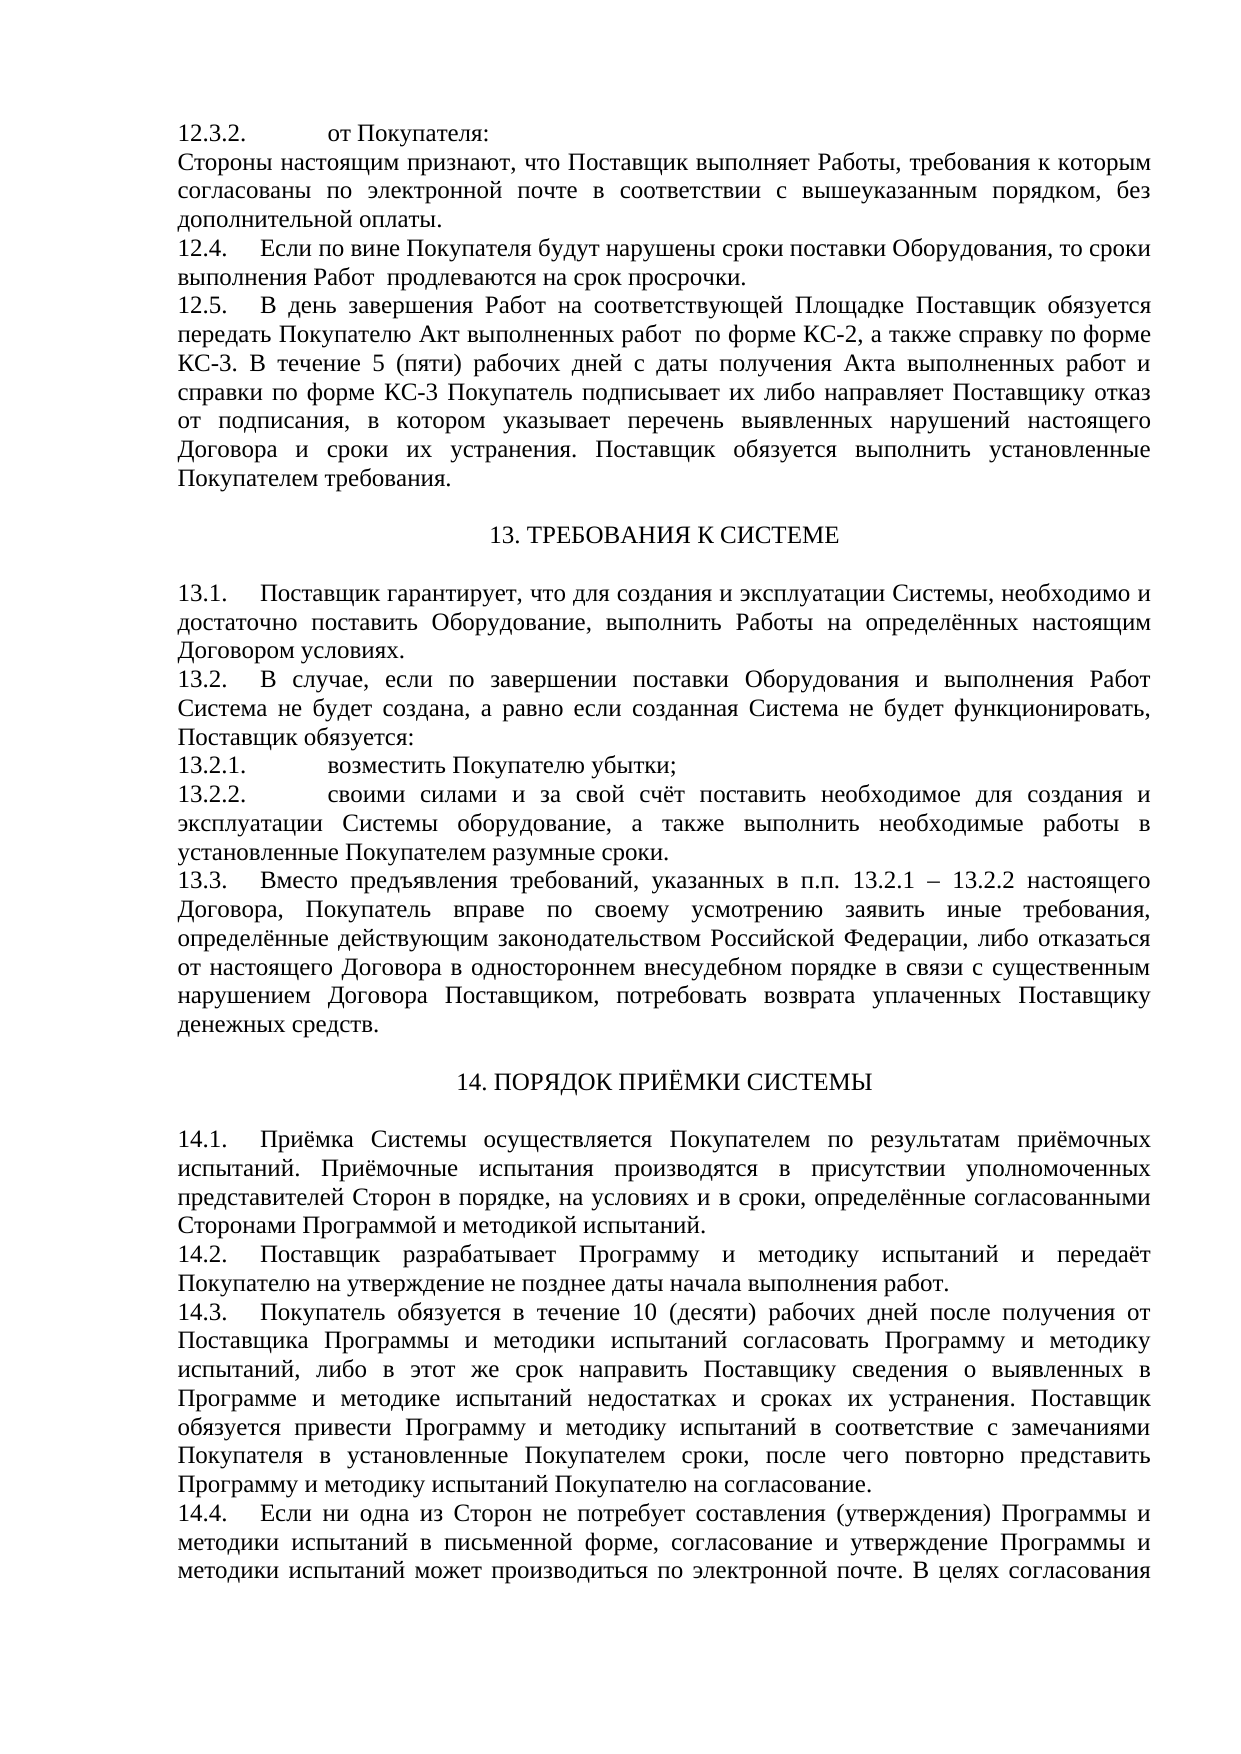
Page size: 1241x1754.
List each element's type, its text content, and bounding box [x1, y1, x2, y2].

list Покупатель обязуется в течение 10 (десяти) рабочих дней после получения от Поставщика Программы и методики испытаний согласовать Программу и методику испытаний, либо в этот же срок направить Поставщику сведения о выявленных в Программе и методике испытаний недостатках и сроках их устранения. Поставщик обязуется привести Программу и методику испытаний в соответствие с замечаниями Покупателя в установленные Покупателем сроки, после чего повторно представить Программу и методику испытаний Покупателю на согласование. [177, 1297, 1152, 1498]
list своими силами и за свой счёт поставить необходимое для создания и эксплуатации Системы оборудование, а также выполнить необходимые работы в установленные Покупателем разумные сроки. [177, 779, 1152, 866]
list Поставщик гарантирует, что для создания и эксплуатации Системы, необходимо и достаточно поставить Оборудование, выполнить Работы на определённых настоящим Договором условиях. [177, 578, 1152, 664]
list Вместо предъявления требований, указанных в п.п. 13.2.1 – 13.2.2 настоящего Договора, Покупатель вправе по своему усмотрению заявить иные требования, определённые действующим законодательством Российской Федерации, либо отказаться от настоящего Договора в одностороннем внесудебном порядке в связи с существенным нарушением Договора Поставщиком, потребовать возврата уплаченных Поставщику денежных средств. [177, 866, 1152, 1038]
list В случае, если по завершении поставки Оборудования и выполнения Работ Система не будет создана, а равно если созданная Система не будет функционировать, Поставщик обязуется: [177, 664, 1152, 751]
list ПОРЯДОК ПРИЁМКИ СИСТЕМЫ [177, 1067, 1152, 1096]
list Если по вине Покупателя будут нарушены сроки поставки Оборудования, то сроки выполнения Работ продлеваются на срок просрочки. [177, 233, 1152, 291]
list от Покупателя: [177, 118, 1152, 147]
list Поставщик разрабатывает Программу и методику испытаний и передаёт Покупателю на утверждение не позднее даты начала выполнения работ. [177, 1239, 1152, 1297]
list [177, 1498, 1152, 1584]
list Приёмка Системы осуществляется Покупателем по результатам приёмочных испытаний. Приёмочные испытания производятся в присутствии уполномоченных представителей Сторон в порядке, на условиях и в сроки, определённые согласованными Сторонами Программой и методикой испытаний. [177, 1124, 1152, 1239]
text Стороны настоящим признают, что Поставщик выполняет Работы, требования к которым согласованы по электронной почте в соответствии с вышеуказанным порядком, без дополнительной оплаты. [177, 147, 1152, 233]
list возместить Покупателю убытки; [177, 751, 1152, 779]
list ТРЕБОВАНИЯ К СИСТЕМЕ [177, 521, 1152, 549]
list В день завершения Работ на соответствующей Площадке Поставщик обязуется передать Покупателю Акт выполненных работ по форме КС-2, а также справку по форме КС-3. В течение 5 (пяти) рабочих дней с даты получения Акта выполненных работ и справки по форме КС-3 Покупатель подписывает их либо направляет Поставщику отказ от подписания, в котором указывает перечень выявленных нарушений настоящего Договора и сроки их устранения. Поставщик обязуется выполнить установленные Покупателем требования. [177, 291, 1152, 492]
